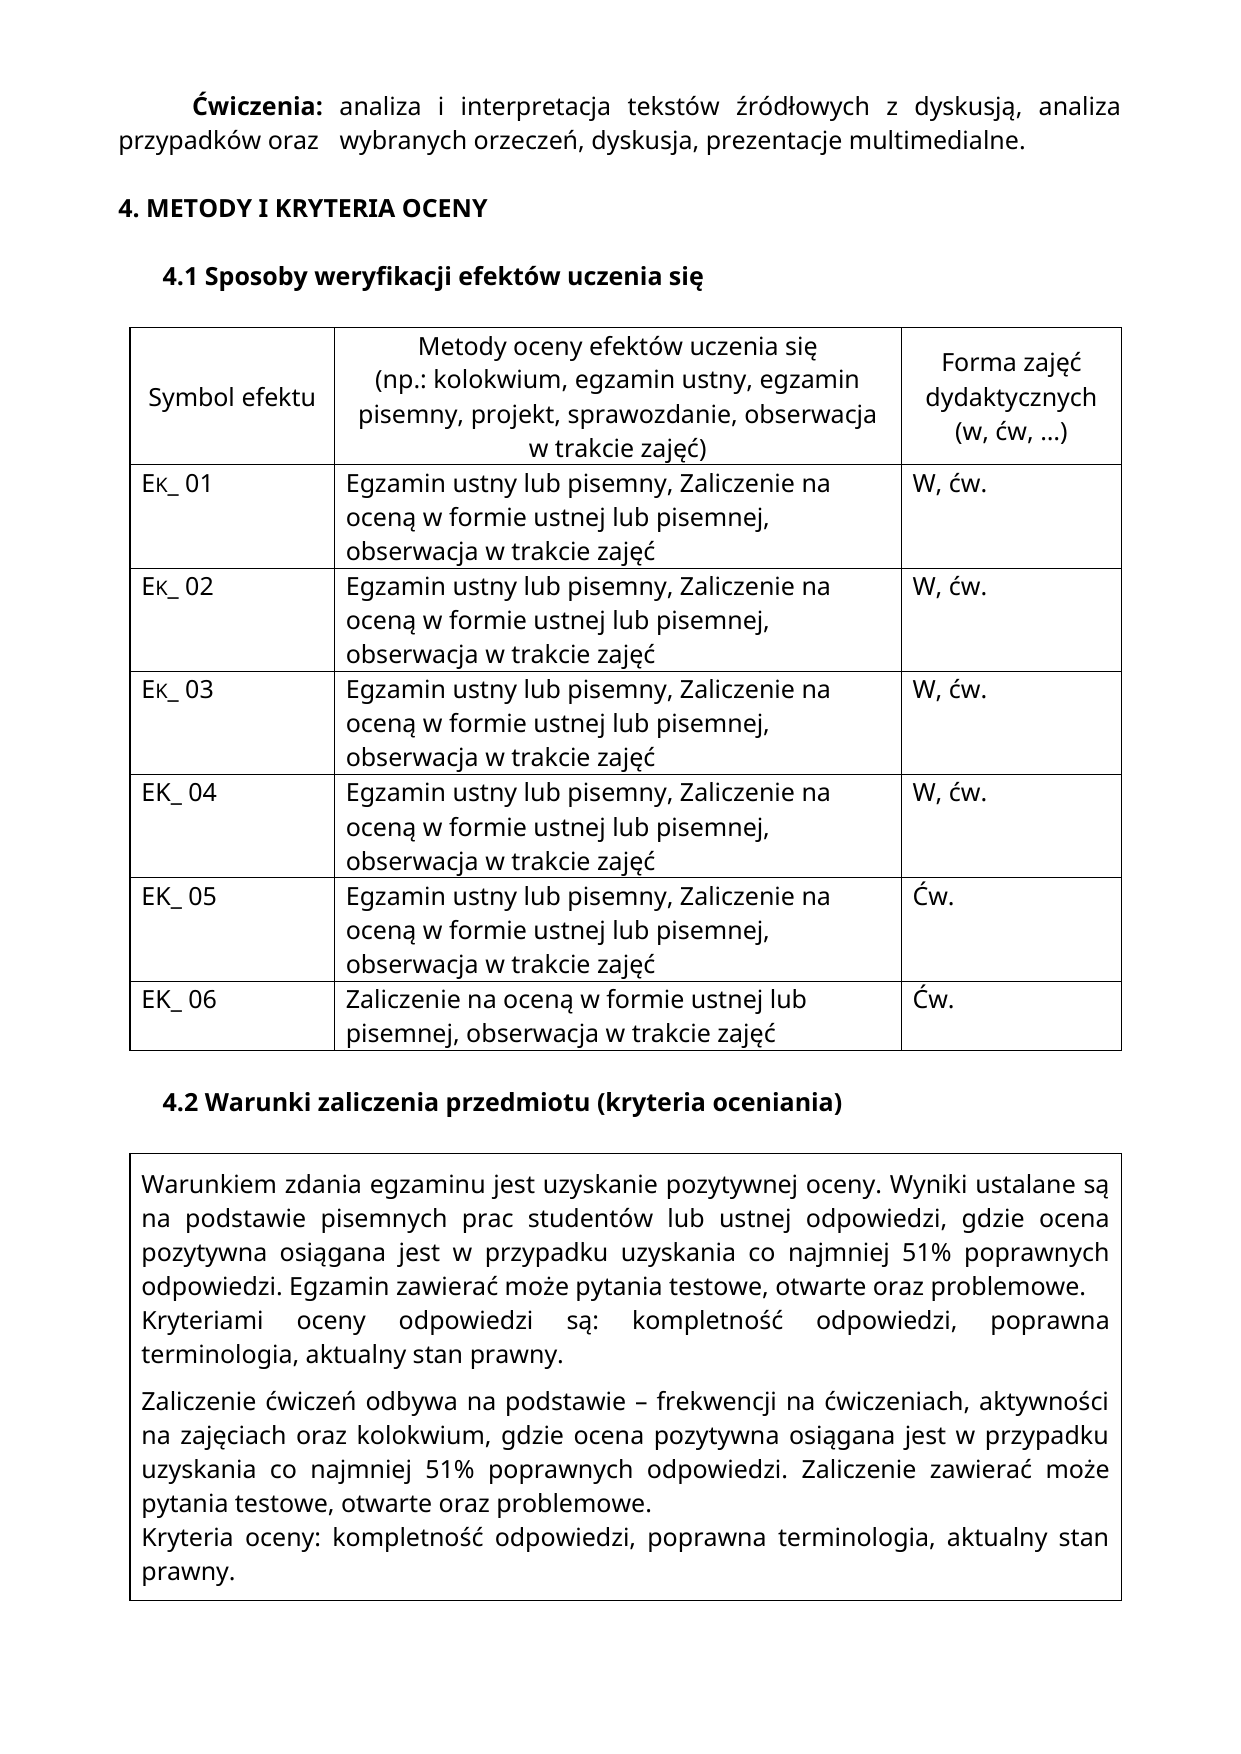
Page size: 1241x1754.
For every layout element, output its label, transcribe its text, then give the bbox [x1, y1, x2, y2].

table_cell Egzamin ustny lub pisemny, Zaliczenie na oceną w formie ustnej lub pisemnej, obserwacja w trakcie zajęć [335, 465, 901, 568]
table_cell Ek_ 01 [131, 465, 334, 568]
table_cell Ek_ 03 [131, 672, 334, 774]
table_cell Ek_ 02 [131, 569, 334, 671]
text 4.1 Sposoby weryfikacji efektów uczenia się [162, 259, 1122, 293]
text 4.2 Warunki zaliczenia przedmiotu (kryteria oceniania) [162, 1085, 1122, 1119]
text 4. METODY I KRYTERIA OCENY [118, 191, 1122, 225]
table_cell Egzamin ustny lub pisemny, Zaliczenie na oceną w formie ustnej lub pisemnej, obserwacja w trakcie zajęć [335, 775, 901, 877]
text Ćwiczenia: analiza i interpretacja tekstów źródłowych z dyskusją, analiza przypadków oraz wybranych orzeczeń, dyskusja, prezentacje multimedialne. [118, 89, 1122, 157]
table_cell W, ćw. [902, 672, 1121, 774]
table_cell W, ćw. [902, 775, 1121, 877]
table_header Symbol efektu [131, 328, 334, 464]
table_header Forma zajęć dydaktycznych (w, ćw, …) [902, 328, 1121, 464]
table_cell Ćw. [902, 982, 1121, 1050]
table_cell EK_ 04 [131, 775, 334, 877]
table_cell Egzamin ustny lub pisemny, Zaliczenie na oceną w formie ustnej lub pisemnej, obserwacja w trakcie zajęć [335, 569, 901, 671]
table_cell W, ćw. [902, 569, 1121, 671]
table_header Warunkiem zdania egzaminu jest uzyskanie pozytywnej oceny. Wyniki ustalane są na podstawie pisemnych prac studentów lub ustnej odpowiedzi, gdzie ocena pozytywna osiągana jest w przypadku uzyskania co najmniej 51% poprawnych odpowiedzi. Egzamin zawierać może pytania testowe, otwarte oraz problemowe. Kryteriami oceny odpowiedzi są: kompletność odpowiedzi, poprawna terminologia, aktualny stan prawny. Zaliczenie ćwiczeń odbywa na podstawie – frekwencji na ćwiczeniach, aktywności na zajęciach oraz kolokwium, gdzie ocena pozytywna osiągana jest w przypadku uzyskania co najmniej 51% poprawnych odpowiedzi. Zaliczenie zawierać może pytania testowe, otwarte oraz problemowe. Kryteria oceny: kompletność odpowiedzi, poprawna terminologia, aktualny stan prawny. [131, 1154, 1121, 1600]
table_cell Egzamin ustny lub pisemny, Zaliczenie na oceną w formie ustnej lub pisemnej, obserwacja w trakcie zajęć [335, 878, 901, 981]
table_cell EK_ 06 [131, 982, 334, 1050]
table_cell W, ćw. [902, 465, 1121, 568]
table_cell EK_ 05 [131, 878, 334, 981]
table_cell Egzamin ustny lub pisemny, Zaliczenie na oceną w formie ustnej lub pisemnej, obserwacja w trakcie zajęć [335, 672, 901, 774]
table_cell Ćw. [902, 878, 1121, 981]
table_cell Zaliczenie na oceną w formie ustnej lub pisemnej, obserwacja w trakcie zajęć [335, 982, 901, 1050]
table_header Metody oceny efektów uczenia się (np.: kolokwium, egzamin ustny, egzamin pisemny, projekt, sprawozdanie, obserwacja w trakcie zajęć) [335, 328, 901, 464]
